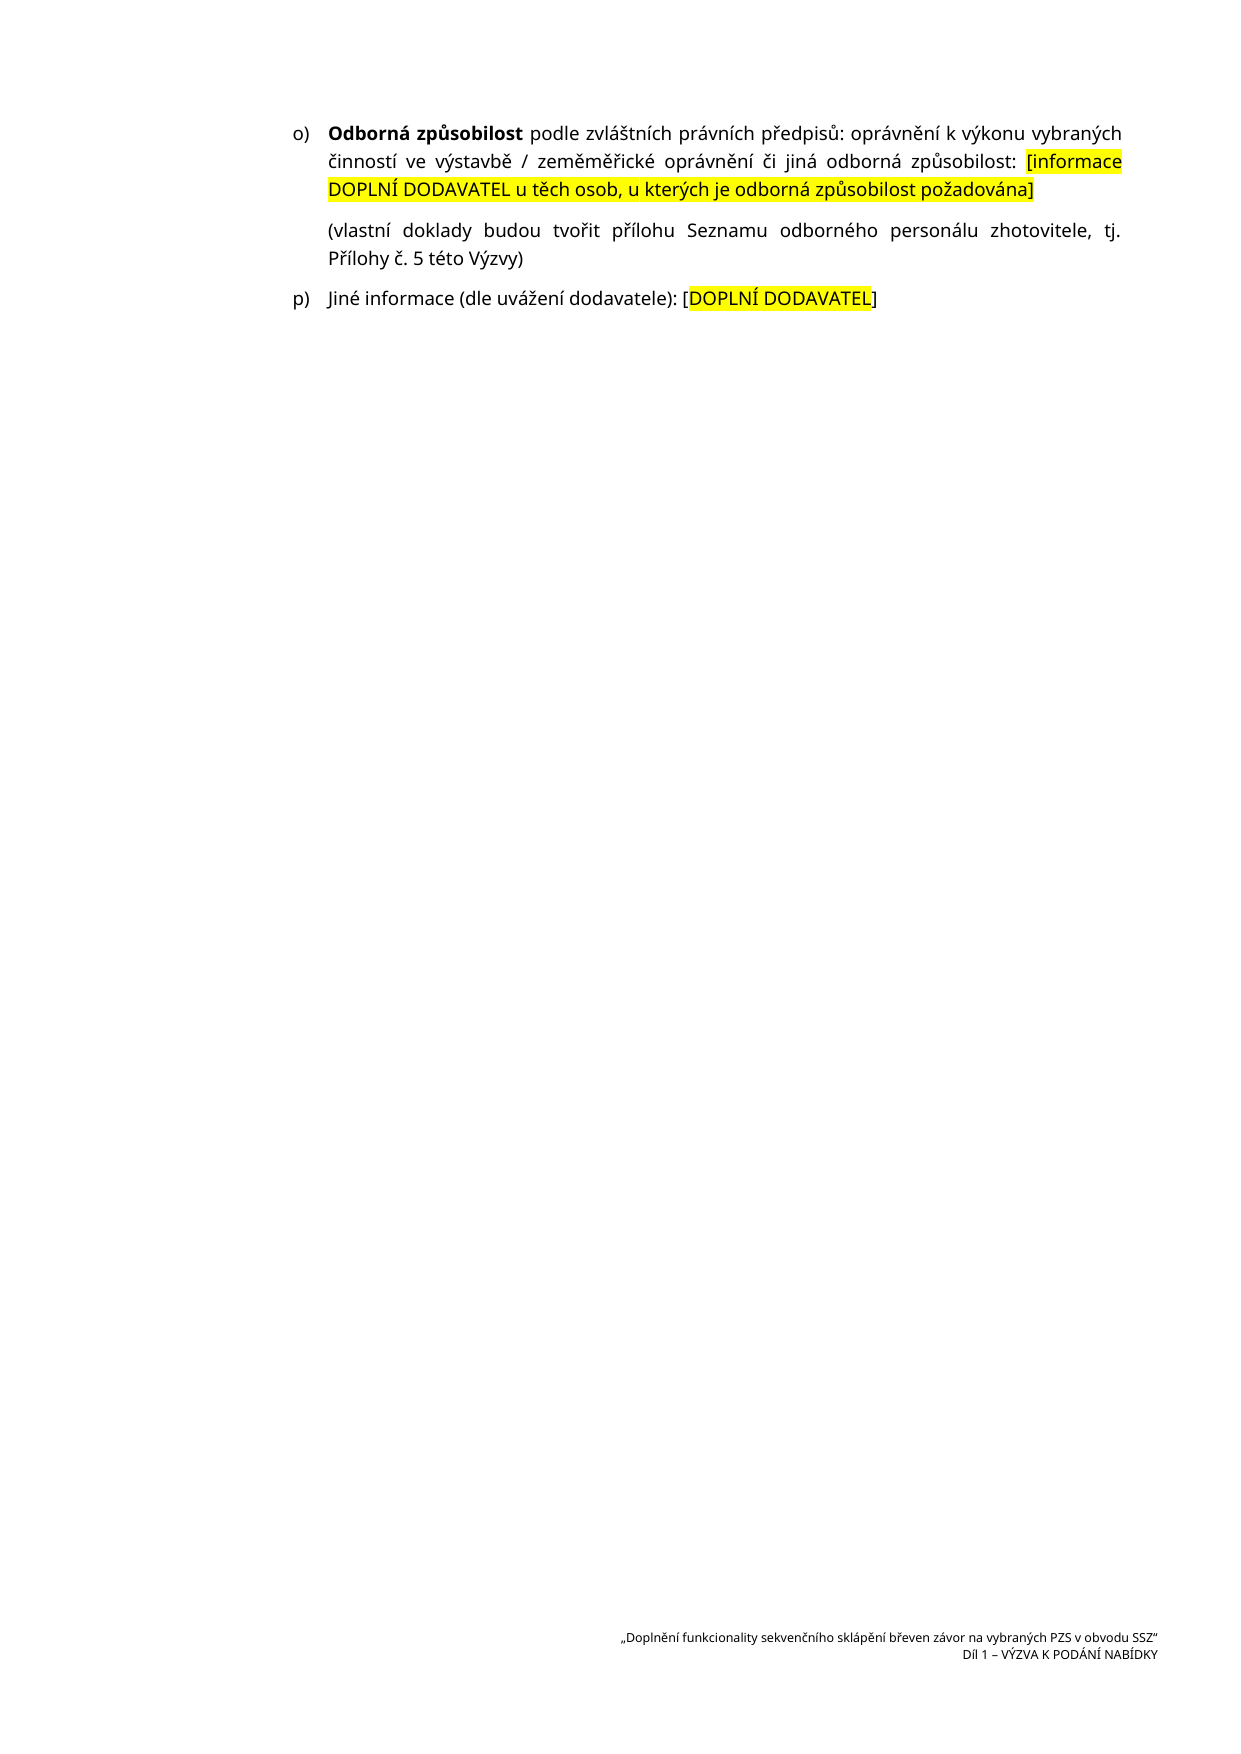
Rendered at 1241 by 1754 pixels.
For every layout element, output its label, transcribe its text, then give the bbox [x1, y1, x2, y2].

text (vlastní doklady budou tvořit přílohu Seznamu odborného personálu zhotovitele, tj. Přílohy č. 5 této Výzvy) [328, 217, 1122, 271]
text Odborná způsobilost podle zvláštních právních předpisů: oprávnění k výkonu vybraných činností ve výstavbě / zeměměřické oprávnění či jiná odborná způsobilost: [informace DOPLNÍ DODAVATEL u těch osob, u kterých je odborná způsobilost požadována] [292, 121, 1122, 202]
text Jiné informace (dle uvážení dodavatele): [DOPLNÍ DODAVATEL] [292, 286, 689, 311]
text Jiné informace (dle uvážení dodavatele): [DOPLNÍ DODAVATEL] [871, 286, 1122, 311]
